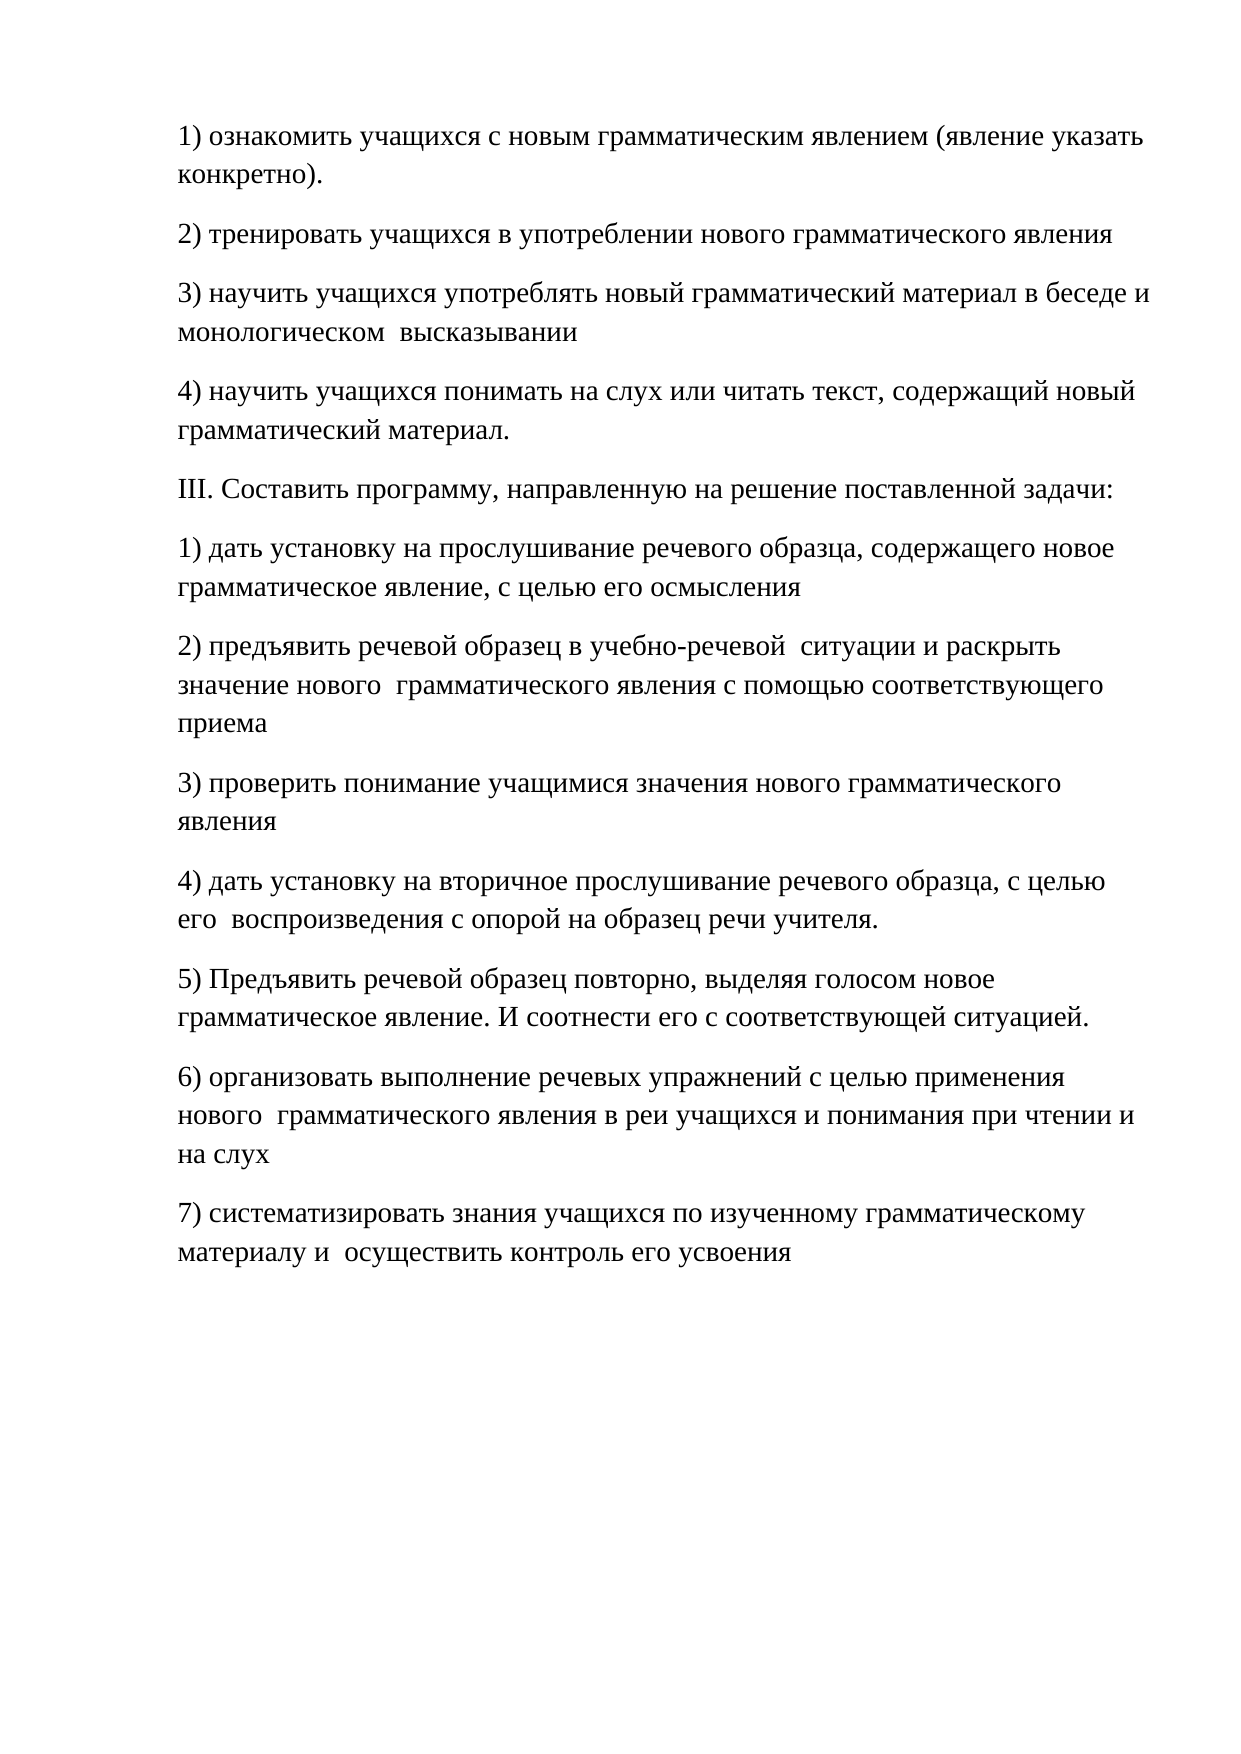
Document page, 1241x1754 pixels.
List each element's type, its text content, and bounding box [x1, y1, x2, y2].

text 3) научить учащихся употреблять новый грамматический материал в беседе и монологическом высказывании [177, 275, 1152, 347]
text 4) дать установку на вторичное прослушивание речевого образца, с целью его воспроизведения с опорой на образец речи учителя. [177, 863, 1152, 935]
text 7) систематизировать знания учащихся по изученному грамматическому материалу и осуществить контроль его усвоения [177, 1195, 1152, 1267]
text 1) дать установку на прослушивание речевого образца, содержащего новое грамматическое явление, с целью его осмысления [177, 531, 1152, 603]
text 3) проверить понимание учащимися значения нового грамматического явления [177, 765, 1152, 837]
text III. Составить программу, направленную на решение поставленной задачи: [177, 471, 1152, 505]
text 5) Предъявить речевой образец повторно, выделяя голосом новое грамматическое явление. И соотнести его с соответствующей ситуацией. [177, 961, 1152, 1033]
text 4) научить учащихся понимать на слух или читать текст, содержащий новый грамматический материал. [177, 373, 1152, 445]
text 2) предъявить речевой образец в учебно-речевой ситуации и раскрыть значение нового грамматического явления с помощью соответствующего приема [177, 628, 1152, 739]
text 2) тренировать учащихся в употреблении нового грамматического явления [177, 216, 1152, 249]
text 1) ознакомить учащихся с новым грамматическим явлением (явление указать конкретно). [177, 118, 1152, 190]
text 6) организовать выполнение речевых упражнений с целью применения нового грамматического явления в реи учащихся и понимания при чтении и на слух [177, 1059, 1152, 1169]
